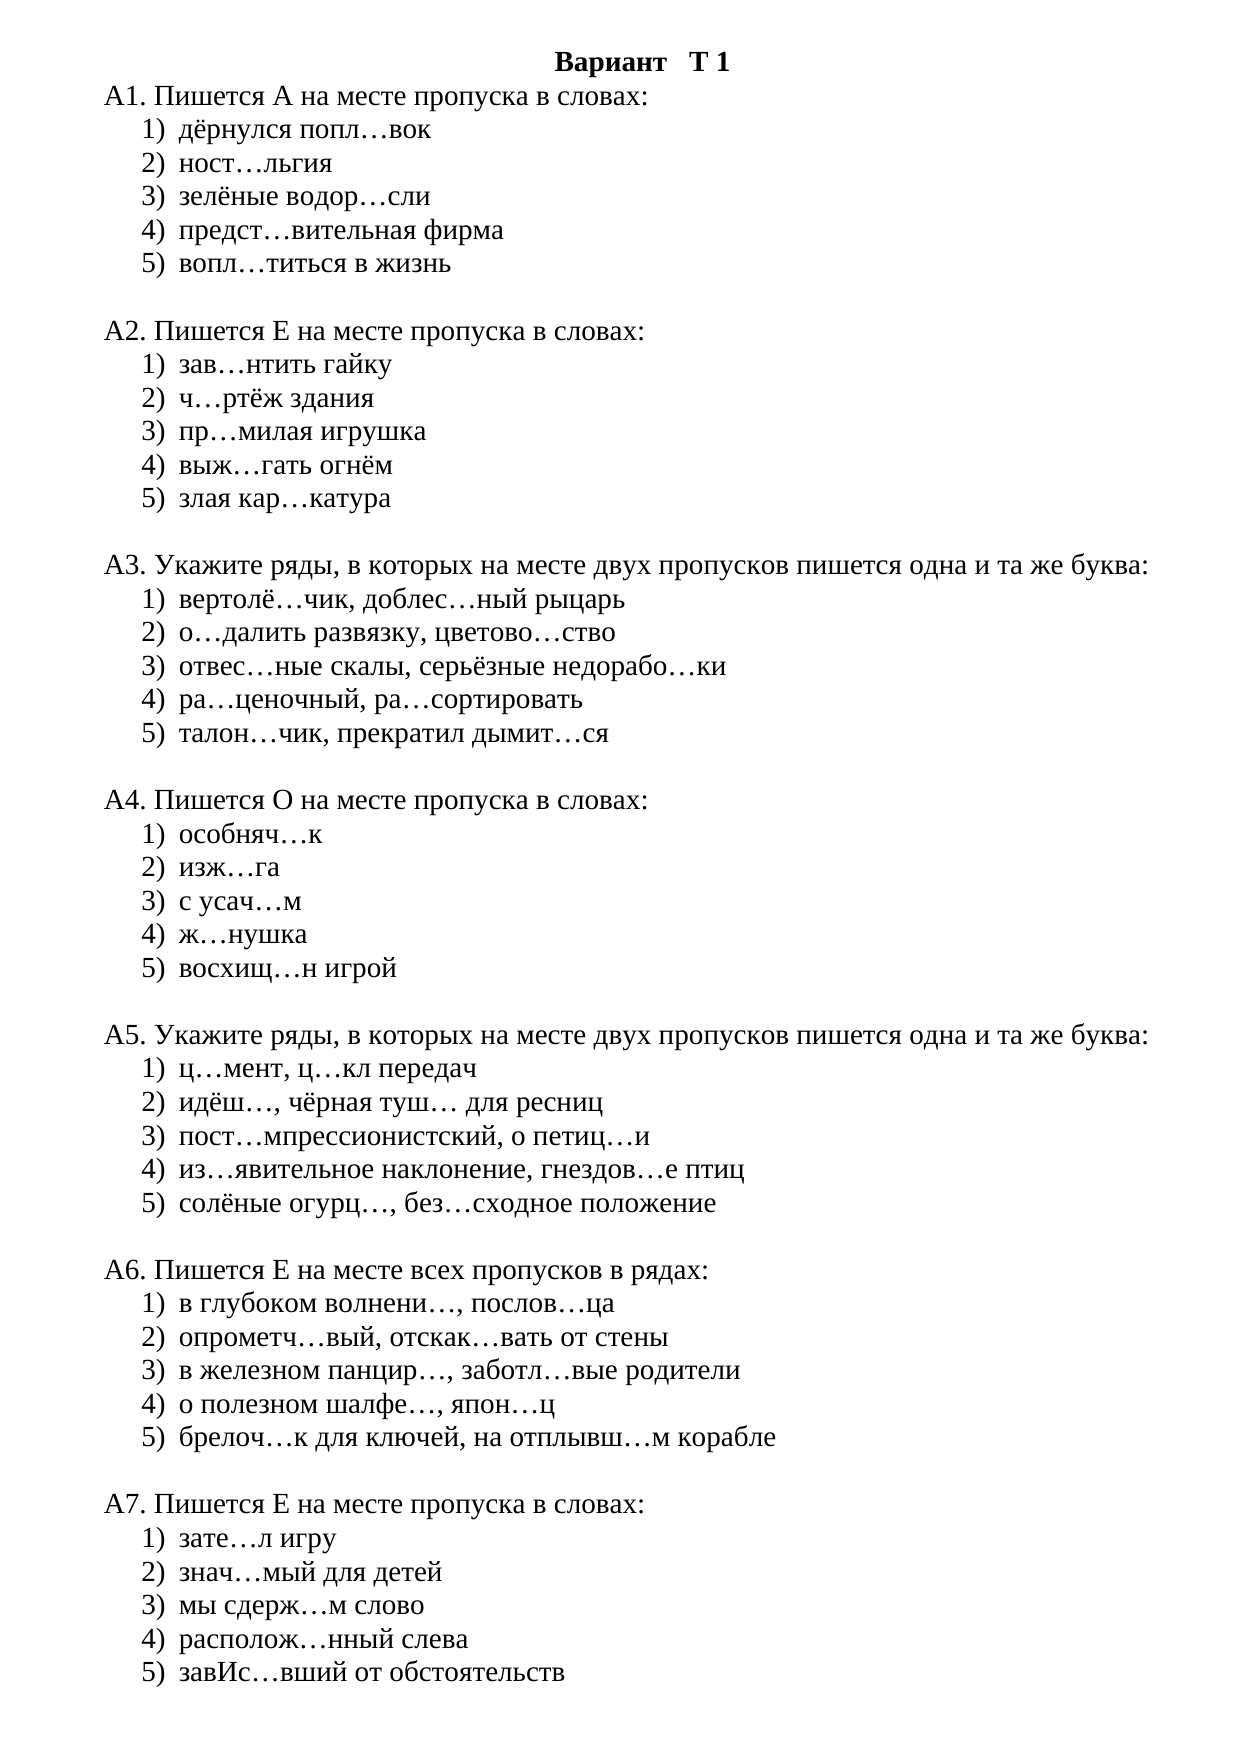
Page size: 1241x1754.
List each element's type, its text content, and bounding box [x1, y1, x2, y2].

list талон…чик, прекратил дымит…ся [141, 715, 1181, 749]
text А4. Пишется О на месте пропуска в словах: [103, 782, 1181, 816]
text А2. Пишется Е на месте пропуска в словах: [103, 313, 1181, 346]
list изж…га [141, 849, 1181, 883]
list мы сдерж…м слово [141, 1587, 1181, 1621]
list дёрнулся попл…вок [141, 111, 1181, 145]
list зелёные водор…сли [141, 178, 1181, 212]
list в железном панцир…, заботл…вые родители [141, 1352, 1181, 1386]
list в глубоком волнени…, послов…ца [141, 1285, 1181, 1319]
list завИс…вший от обстоятельств [141, 1654, 1181, 1688]
list ност…льгия [141, 145, 1181, 178]
list о полезном шалфе…, япон…ц [141, 1386, 1181, 1419]
list идёш…, чёрная туш… для ресниц [141, 1084, 1181, 1118]
list предст…вительная фирма [141, 212, 1181, 246]
list отвес…ные скалы, серьёзные недорабо…ки [141, 648, 1181, 682]
list особняч…к [141, 816, 1181, 849]
list брелоч…к для ключей, на отплывш…м корабле [141, 1419, 1181, 1453]
list злая кар…катура [141, 480, 1181, 514]
text А7. Пишется Е на месте пропуска в словах: [103, 1487, 1181, 1520]
list солёные огурц…, без…сходное положение [141, 1185, 1181, 1218]
text А6. Пишется Е на месте всех пропусков в рядах: [103, 1252, 1181, 1285]
list пост…мпрессионистский, о петиц…и [141, 1118, 1181, 1151]
list выж…гать огнём [141, 447, 1181, 480]
list ж…нушка [141, 916, 1181, 950]
list пр…милая игрушка [141, 413, 1181, 447]
list ч…ртёж здания [141, 380, 1181, 413]
list вопл…титься в жизнь [141, 246, 1181, 279]
list располож…нный слева [141, 1621, 1181, 1654]
list из…явительное наклонение, гнездов…е птиц [141, 1151, 1181, 1185]
list ц…мент, ц…кл передач [141, 1051, 1181, 1084]
list вертолё…чик, доблес…ный рыцарь [141, 581, 1181, 614]
list опрометч…вый, отскак…вать от стены [141, 1319, 1181, 1352]
text А5. Укажите ряды, в которых на месте двух пропусков пишется одна и та же буква: [103, 1017, 1181, 1051]
list ра…ценочный, ра…сортировать [141, 682, 1181, 715]
text А3. Укажите ряды, в которых на месте двух пропусков пишется одна и та же буква: [103, 547, 1181, 581]
list знач…мый для детей [141, 1554, 1181, 1587]
list зате…л игру [141, 1520, 1181, 1554]
text А1. Пишется А на месте пропуска в словах: [103, 78, 1181, 111]
list восхищ…н игрой [141, 950, 1181, 983]
list с усач…м [141, 883, 1181, 916]
list зав…нтить гайку [141, 346, 1181, 380]
list о…далить развязку, цветово…ство [141, 614, 1181, 648]
text Вариант Т 1 [103, 44, 1181, 78]
